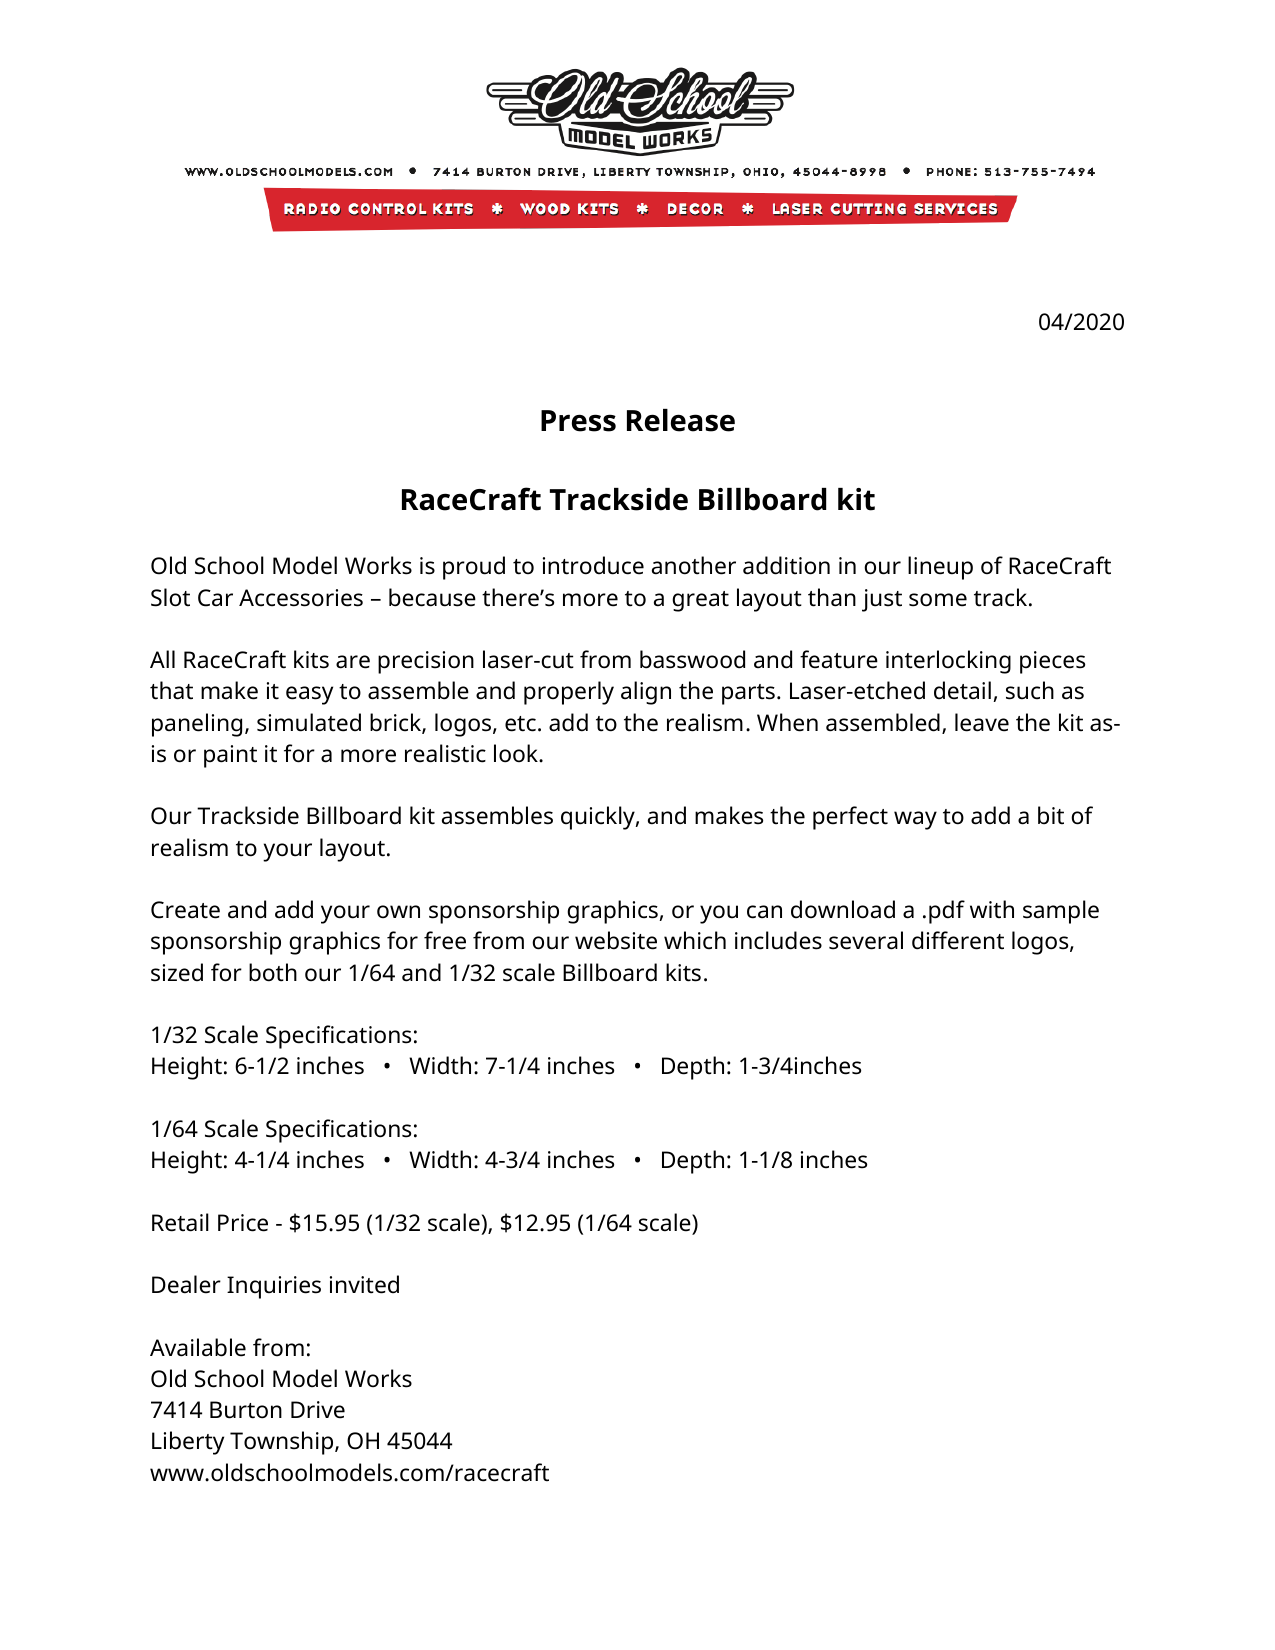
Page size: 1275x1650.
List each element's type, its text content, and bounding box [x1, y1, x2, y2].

picture [152, 52, 1128, 248]
text Old School Model Works [150, 1363, 1125, 1394]
text Retail Price - $15.95 (1/32 scale), $12.95 (1/64 scale) [150, 1207, 1125, 1238]
text Old School Model Works is proud to introduce another addition in our lineup of RaceCraft Slot Car Accessories – because there’s more to a great layout than just some track. [150, 550, 1125, 613]
text Create and add your own sponsorship graphics, or you can download a .pdf with sample sponsorship graphics for free from our website which includes several different logos, sized for both our 1/64 and 1/32 scale Billboard kits. [150, 894, 1125, 988]
text 04/2020 [150, 306, 1125, 337]
text RaceCraft Trackside Billboard kit [150, 479, 1125, 519]
text Press Release [150, 400, 1125, 440]
text www.oldschoolmodels.com/racecraft [150, 1457, 1125, 1488]
text Height: 4-1/4 inches • Width: 4-3/4 inches • Depth: 1-1/8 inches [150, 1144, 1125, 1175]
text Height: 6-1/2 inches • Width: 7-1/4 inches • Depth: 1-3/4inches [150, 1050, 1125, 1082]
text 7414 Burton Drive [150, 1394, 1125, 1425]
text Liberty Township, OH 45044 [150, 1425, 1125, 1457]
text All RaceCraft kits are precision laser-cut from basswood and feature interlocking pieces that make it easy to assemble and properly align the parts. Laser-etched detail, such as paneling, simulated brick, logos, etc. add to the realism. When assembled, leave the kit as-is or paint it for a more realistic look. [150, 644, 1125, 769]
text 1/64 Scale Specifications: [150, 1113, 1125, 1144]
text Dealer Inquiries invited [150, 1269, 1125, 1300]
text Available from: [150, 1332, 1125, 1363]
text 1/32 Scale Specifications: [150, 1019, 1125, 1050]
text Our Trackside Billboard kit assembles quickly, and makes the perfect way to add a bit of realism to your layout. [150, 800, 1125, 863]
